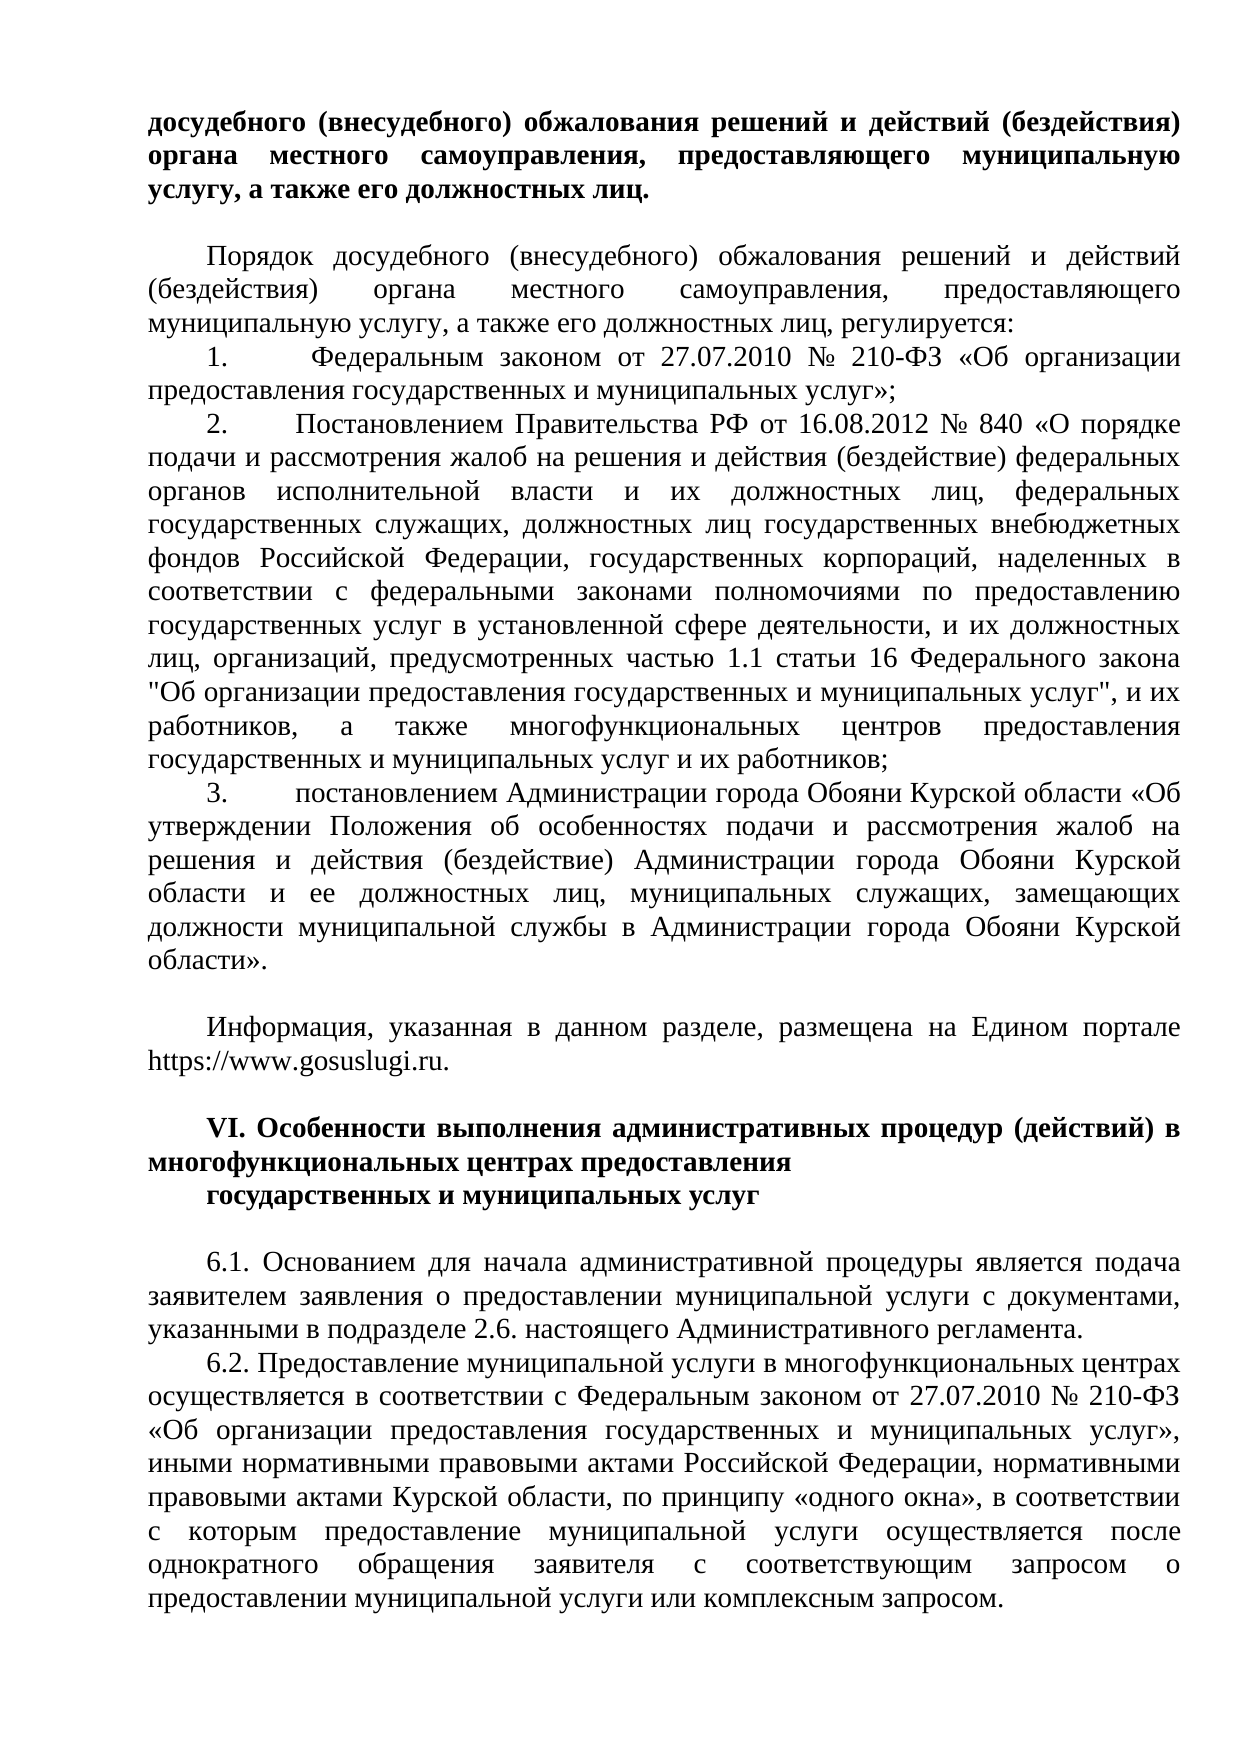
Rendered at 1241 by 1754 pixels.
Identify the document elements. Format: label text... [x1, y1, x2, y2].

text 6.2. Предоставление муниципальной услуги в многофункциональных центрах осуществляется в соответствии с Федеральным законом от 27.07.2010 № 210-ФЗ «Об организации предоставления государственных и муниципальных услуг», иными нормативными правовыми актами Российской Федерации, нормативными правовыми актами Курской области, по принципу «одного окна», в соответствии с которым предоставление муниципальной услуги осуществляется после однократного обращения заявителя с соответствующим запросом о предоставлении муниципальной услуги или комплексным запросом. [148, 1345, 1181, 1613]
list постановлением Администрации города Обояни Курской области «Об утверждении Положения об особенностях подачи и рассмотрения жалоб на решения и действия (бездействие) Администрации города Обояни Курской области и ее должностных лиц, муниципальных служащих, замещающих должности муниципальной службы в Администрации города Обояни Курской области». [148, 775, 1181, 976]
text Порядок досудебного (внесудебного) обжалования решений и действий (бездействия) органа местного самоуправления, предоставляющего муниципальную услугу, а также его должностных лиц, регулируется: [148, 238, 1181, 339]
text 6.1. Основанием для начала административной процедуры является подача заявителем заявления о предоставлении муниципальной услуги с документами, указанными в подразделе 2.6. настоящего Административного регламента. [148, 1244, 1181, 1345]
list Постановлением Правительства РФ от 16.08.2012 № 840 «О порядке подачи и рассмотрения жалоб на решения и действия (бездействие) федеральных органов исполнительной власти и их должностных лиц, федеральных государственных служащих, должностных лиц государственных внебюджетных фондов Российской Федерации, государственных корпораций, наделенных в соответствии с федеральными законами полномочиями по предоставлению государственных услуг в установленной сфере деятельности, и их должностных лиц, организаций, предусмотренных частью 1.1 статьи 16 Федерального закона "Об организации предоставления государственных и муниципальных услуг", и их работников, а также многофункциональных центров предоставления государственных и муниципальных услуг и их работников; [148, 406, 1181, 775]
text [148, 104, 1181, 204]
text VI. Особенности выполнения административных процедур (действий) в многофункциональных центрах предоставления [148, 1110, 1181, 1177]
list Федеральным законом от 27.07.2010 № 210-ФЗ «Об организации предоставления государственных и муниципальных услуг»; [148, 339, 1181, 406]
text государственных и муниципальных услуг [148, 1177, 1181, 1211]
text Информация, указанная в данном разделе, размещена на Едином портале https://www.gosuslugi.ru. [148, 1009, 1181, 1077]
